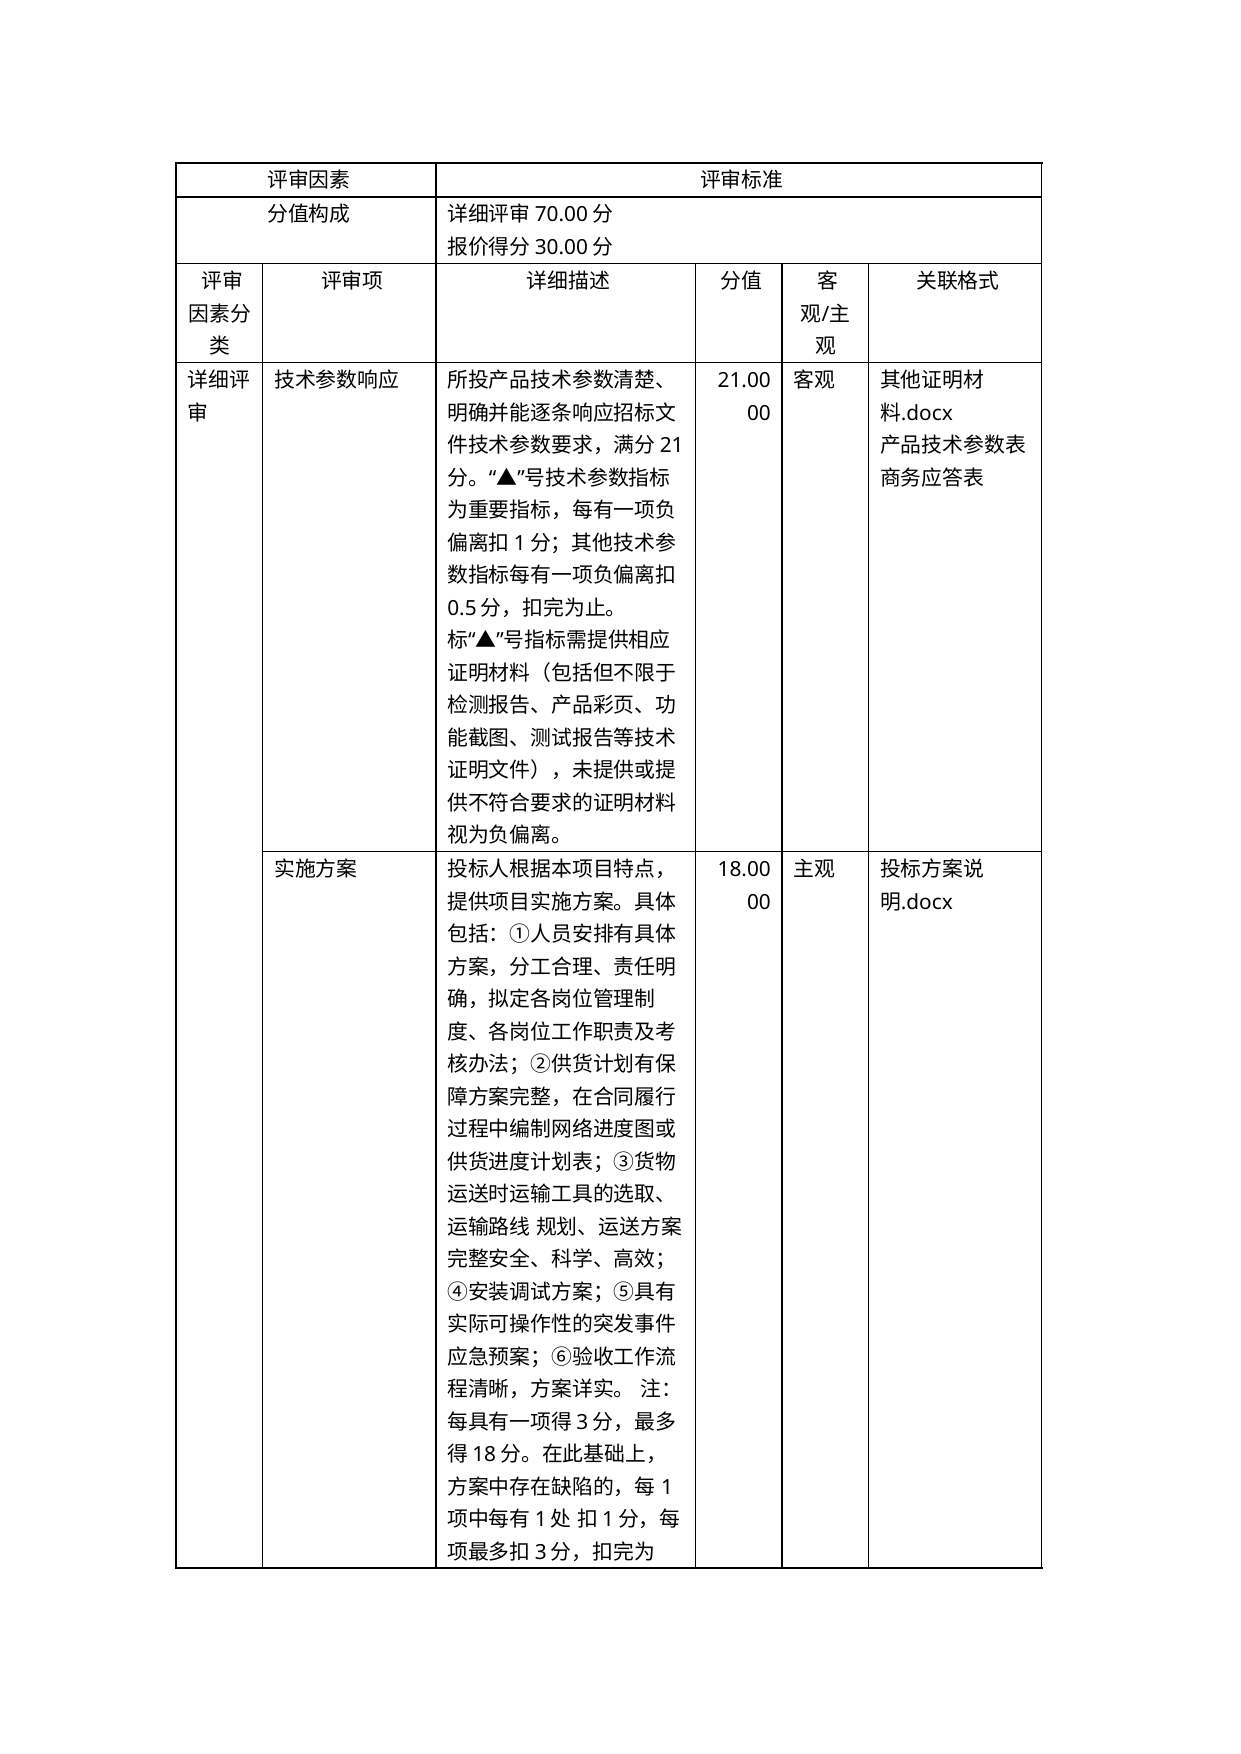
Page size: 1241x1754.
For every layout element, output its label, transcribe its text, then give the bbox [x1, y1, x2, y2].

table_cell 分值 [696, 264, 781, 362]
table_header 评审因素 [177, 164, 435, 196]
table_cell 关联格式 [869, 264, 1041, 362]
table_cell 评审项 [263, 264, 435, 362]
table_cell 实施方案 [263, 852, 435, 1567]
table_cell 技术参数响应 [263, 363, 435, 851]
table_cell 投标方案说明.docx [869, 852, 1041, 1567]
table_cell 详细评审70.00分 报价得分30.00分 [437, 198, 1041, 263]
table_cell 客观/主观 [783, 264, 868, 362]
table_cell 详细描述 [437, 264, 695, 362]
table_cell 其他证明材料.docx 产品技术参数表 商务应答表 [869, 363, 1041, 851]
table_cell 主观 [783, 852, 868, 1567]
table_cell 客观 [783, 363, 868, 851]
table_cell 分值构成 [177, 198, 435, 263]
table_header 评审标准 [437, 164, 1041, 196]
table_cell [437, 852, 695, 1567]
table_cell 所投产品技术参数清楚、明确并能逐条响应招标文件技术参数要求，满分21分。“▲”号技术参数指标为重要指标，每有一项负偏离扣1分；其他技术参数指标每有一项负偏离扣0.5分，扣完为止。 标“▲”号指标需提供相应证明材料（包括但不限于检测报告、产品彩页、功能截图、测试报告等技术证明文件），未提供或提供不符合要求的证明材料视为负偏离。 [437, 363, 695, 851]
table_cell 详细评审 [177, 363, 262, 1567]
table_cell 21.0000 [696, 363, 781, 851]
table_cell 18.0000 [696, 852, 781, 1567]
table_cell 评审因素分类 [177, 264, 262, 362]
